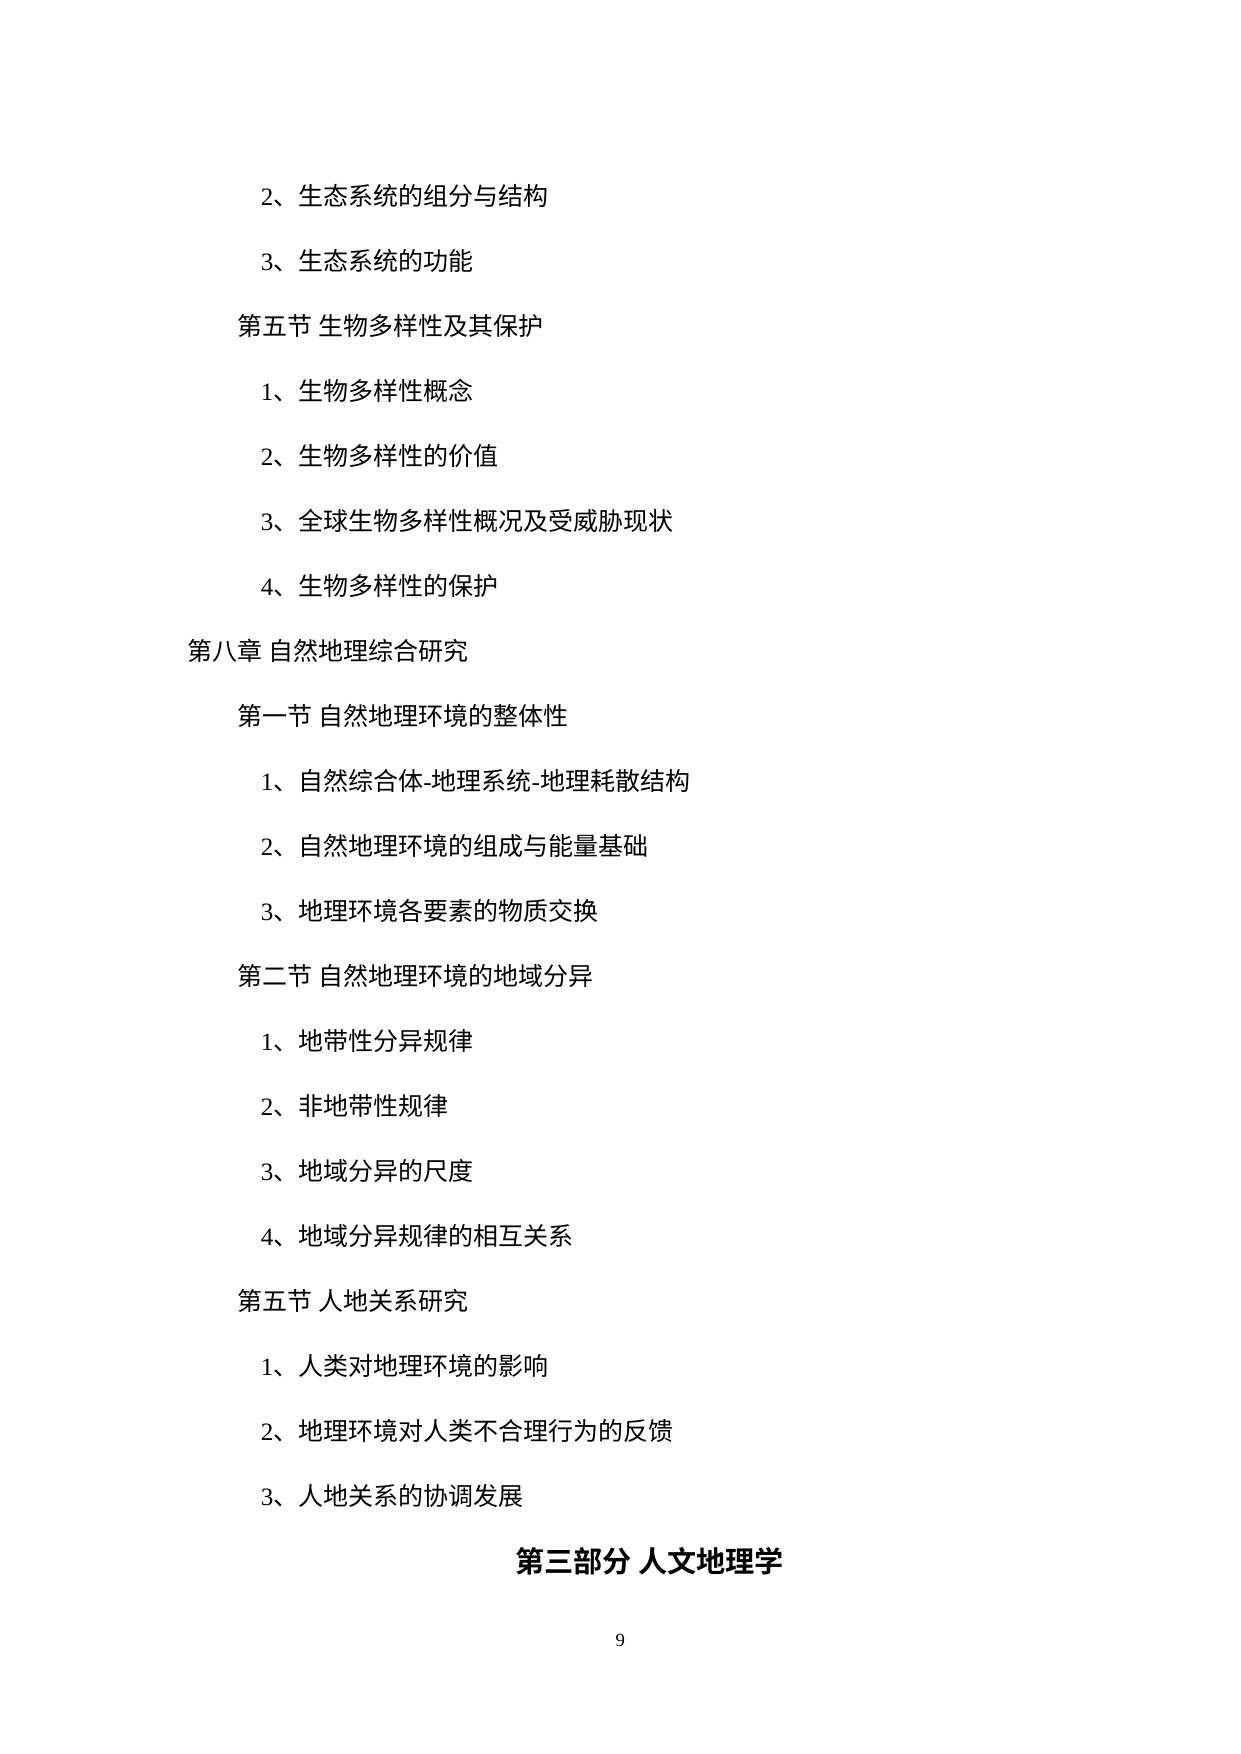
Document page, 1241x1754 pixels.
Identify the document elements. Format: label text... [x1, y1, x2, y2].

text 4、地域分异规律的相互关系 [187, 1202, 1053, 1267]
text 第三部分 人文地理学 [187, 1527, 1053, 1592]
text 第八章 自然地理综合研究 [187, 617, 1053, 682]
text 3、全球生物多样性概况及受威胁现状 [187, 487, 1053, 552]
text 3、地域分异的尺度 [187, 1137, 1053, 1202]
text 第一节 自然地理环境的整体性 [187, 682, 1053, 747]
text 第五节 生物多样性及其保护 [187, 292, 1053, 357]
text 3、生态系统的功能 [187, 227, 1053, 292]
text 2、生物多样性的价值 [187, 422, 1053, 487]
text 1、人类对地理环境的影响 [187, 1332, 1053, 1397]
text 第五节 人地关系研究 [187, 1267, 1053, 1332]
text 1、生物多样性概念 [187, 357, 1053, 422]
text 3、人地关系的协调发展 [187, 1462, 1053, 1527]
text 1、地带性分异规律 [187, 1007, 1053, 1072]
text 2、地理环境对人类不合理行为的反馈 [187, 1397, 1053, 1462]
text 1、自然综合体-地理系统-地理耗散结构 [187, 747, 1053, 812]
text 2、生态系统的组分与结构 [187, 162, 1053, 227]
text 4、生物多样性的保护 [187, 552, 1053, 617]
text 2、自然地理环境的组成与能量基础 [187, 812, 1053, 877]
text 2、非地带性规律 [187, 1072, 1053, 1137]
text 第二节 自然地理环境的地域分异 [187, 942, 1053, 1007]
text 3、地理环境各要素的物质交换 [187, 877, 1053, 942]
